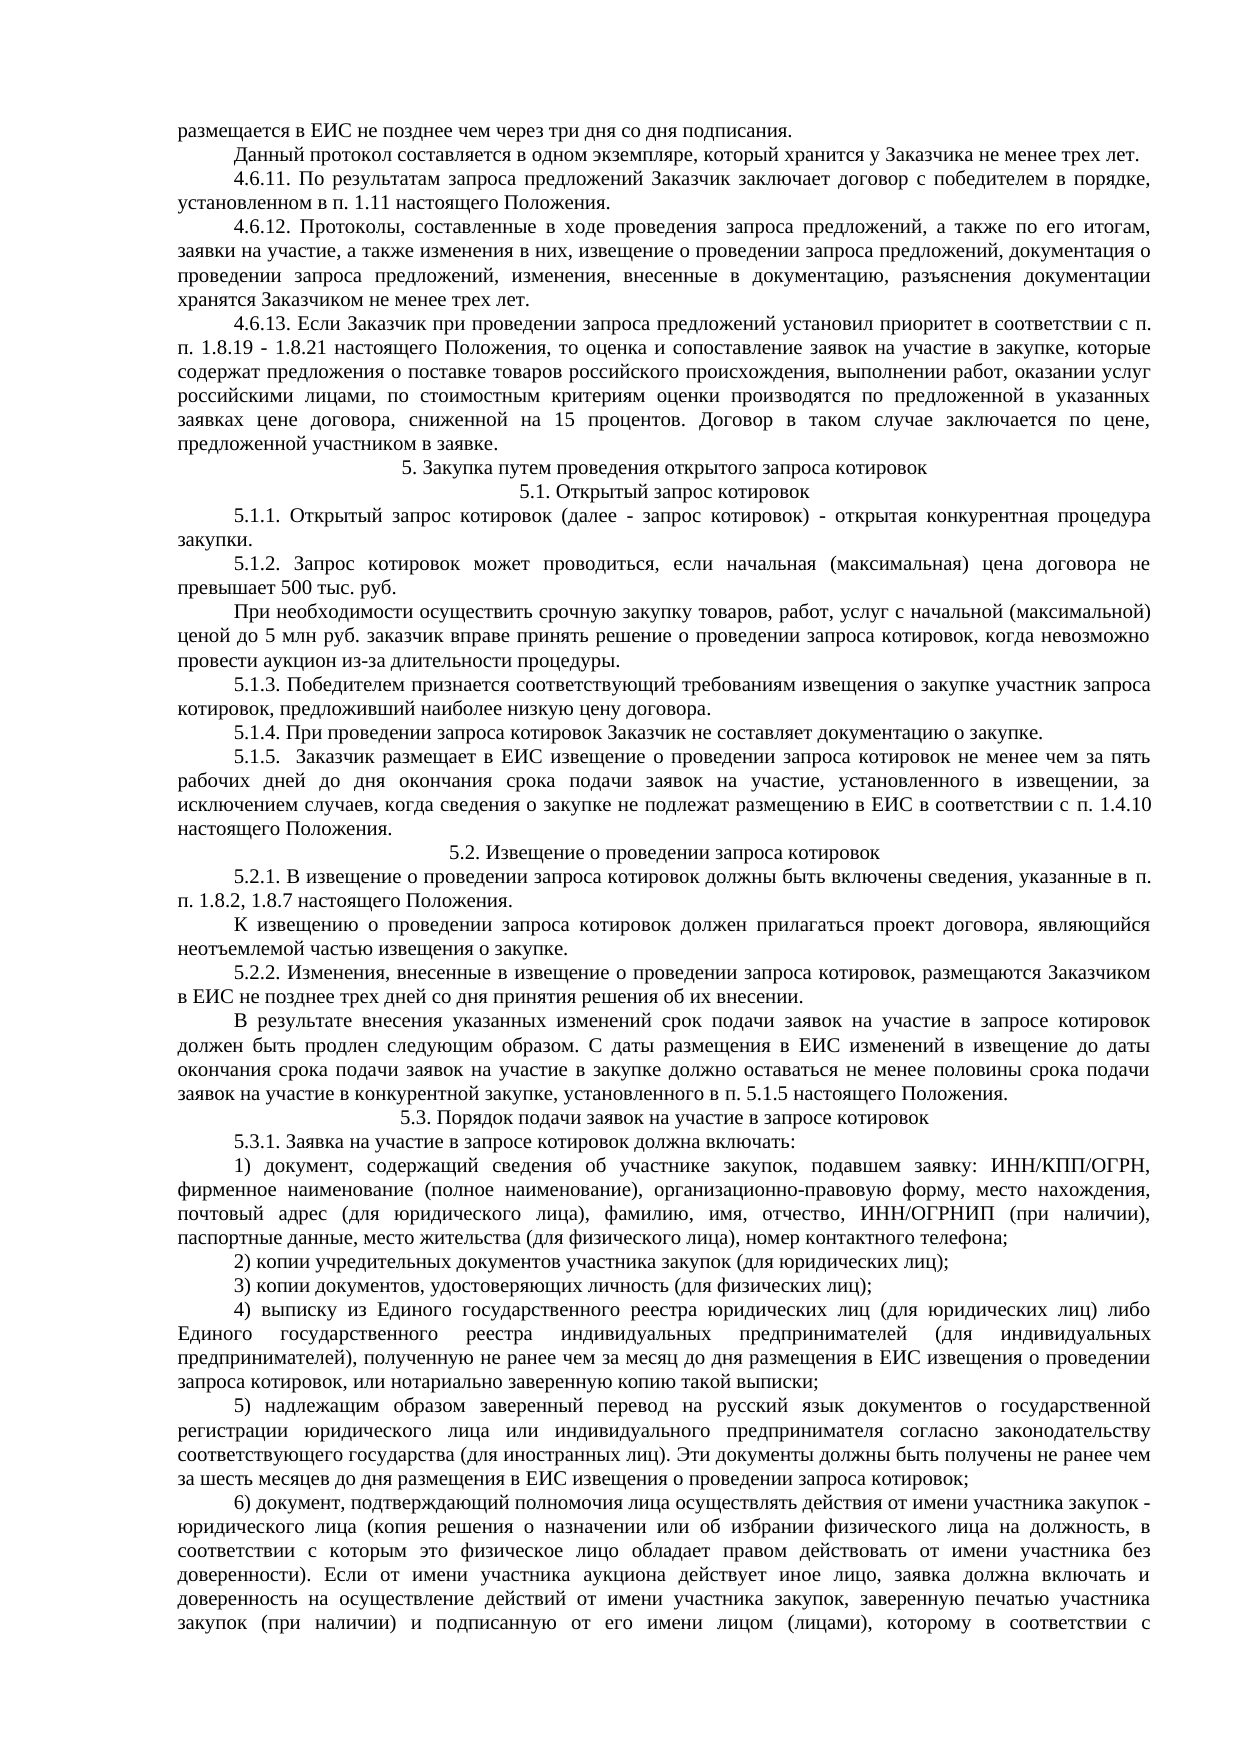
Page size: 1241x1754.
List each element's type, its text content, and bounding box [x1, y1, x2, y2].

text 5.1.1. Открытый запрос котировок (далее - запрос котировок) - открытая конкурентная процедура закупки. [177, 503, 1152, 551]
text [177, 1490, 1152, 1634]
text 5.1.4. При проведении запроса котировок Заказчик не составляет документацию о закупке. [177, 720, 1152, 744]
text 5.3. Порядок подачи заявок на участие в запросе котировок [177, 1105, 1152, 1129]
text В результате внесения указанных изменений срок подачи заявок на участие в запросе котировок должен быть продлен следующим образом. С даты размещения в ЕИС изменений в извещение до даты окончания срока подачи заявок на участие в закупке должно оставаться не менее половины срока подачи заявок на участие в конкурентной закупке, установленного в п. 5.1.5 настоящего Положения. [177, 1008, 1152, 1105]
text 5.1.2. Запрос котировок может проводиться, если начальная (максимальная) цена договора не превышает 500 тыс. руб. [177, 551, 1152, 599]
text К извещению о проведении запроса котировок должен прилагаться проект договора, являющийся неотъемлемой частью извещения о закупке. [177, 912, 1152, 960]
text 4) выписку из Единого государственного реестра юридических лиц (для юридических лиц) либо Единого государственного реестра индивидуальных предпринимателей (для индивидуальных предпринимателей), полученную не ранее чем за месяц до дня размещения в ЕИС извещения о проведении запроса котировок, или нотариально заверенную копию такой выписки; [177, 1297, 1152, 1393]
text 5. Закупка путем проведения открытого запроса котировок [177, 455, 1152, 479]
text 5.1.3. Победителем признается соответствующий требованиям извещения о закупке участник запроса котировок, предложивший наиболее низкую цену договора. [177, 672, 1152, 720]
text 5.2.1. В извещение о проведении запроса котировок должны быть включены сведения, указанные в п. п. 1.8.2, 1.8.7 настоящего Положения. [177, 864, 1152, 912]
text 5.3.1. Заявка на участие в запросе котировок должна включать: [177, 1129, 1152, 1153]
text Данный протокол составляется в одном экземпляре, который хранится у Заказчика не менее трех лет. [177, 142, 1152, 166]
text 5.2.2. Изменения, внесенные в извещение о проведении запроса котировок, размещаются Заказчиком в ЕИС не позднее трех дней со дня принятия решения об их внесении. [177, 960, 1152, 1008]
text 5) надлежащим образом заверенный перевод на русский язык документов о государственной регистрации юридического лица или индивидуального предпринимателя согласно законодательству соответствующего государства (для иностранных лиц). Эти документы должны быть получены не ранее чем за шесть месяцев до дня размещения в ЕИС извещения о проведении запроса котировок; [177, 1393, 1152, 1490]
text 2) копии учредительных документов участника закупок (для юридических лиц); [177, 1249, 1152, 1273]
text 4.6.13. Если Заказчик при проведении запроса предложений установил приоритет в соответствии с п. п. 1.8.19 - 1.8.21 настоящего Положения, то оценка и сопоставление заявок на участие в закупке, которые содержат предложения о поставке товаров российского происхождения, выполнении работ, оказании услуг российскими лицами, по стоимостным критериям оценки производятся по предложенной в указанных заявках цене договора, сниженной на 15 процентов. Договор в таком случае заключается по цене, предложенной участником в заявке. [177, 311, 1152, 455]
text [177, 118, 1152, 142]
text При необходимости осуществить срочную закупку товаров, работ, услуг с начальной (максимальной) ценой до 5 млн руб. заказчик вправе принять решение о проведении запроса котировок, когда невозможно провести аукцион из-за длительности процедуры. [177, 599, 1152, 672]
text 3) копии документов, удостоверяющих личность (для физических лиц); [177, 1273, 1152, 1297]
text 5.2. Извещение о проведении запроса котировок [177, 840, 1152, 864]
text 4.6.11. По результатам запроса предложений Заказчик заключает договор с победителем в порядке, установленном в п. 1.11 настоящего Положения. [177, 166, 1152, 214]
text 5.1. Открытый запрос котировок [177, 479, 1152, 503]
text 1) документ, содержащий сведения об участнике закупок, подавшем заявку: ИНН/КПП/ОГРН, фирменное наименование (полное наименование), организационно-правовую форму, место нахождения, почтовый адрес (для юридического лица), фамилию, имя, отчество, ИНН/ОГРНИП (при наличии), паспортные данные, место жительства (для физического лица), номер контактного телефона; [177, 1153, 1152, 1249]
text 5.1.5. Заказчик размещает в ЕИС извещение о проведении запроса котировок не менее чем за пять рабочих дней до дня окончания срока подачи заявок на участие, установленного в извещении, за исключением случаев, когда сведения о закупке не подлежат размещению в ЕИС в соответствии с п. 1.4.10 настоящего Положения. [177, 744, 1152, 840]
text 4.6.12. Протоколы, составленные в ходе проведения запроса предложений, а также по его итогам, заявки на участие, а также изменения в них, извещение о проведении запроса предложений, документация о проведении запроса предложений, изменения, внесенные в документацию, разъяснения документации хранятся Заказчиком не менее трех лет. [177, 214, 1152, 311]
